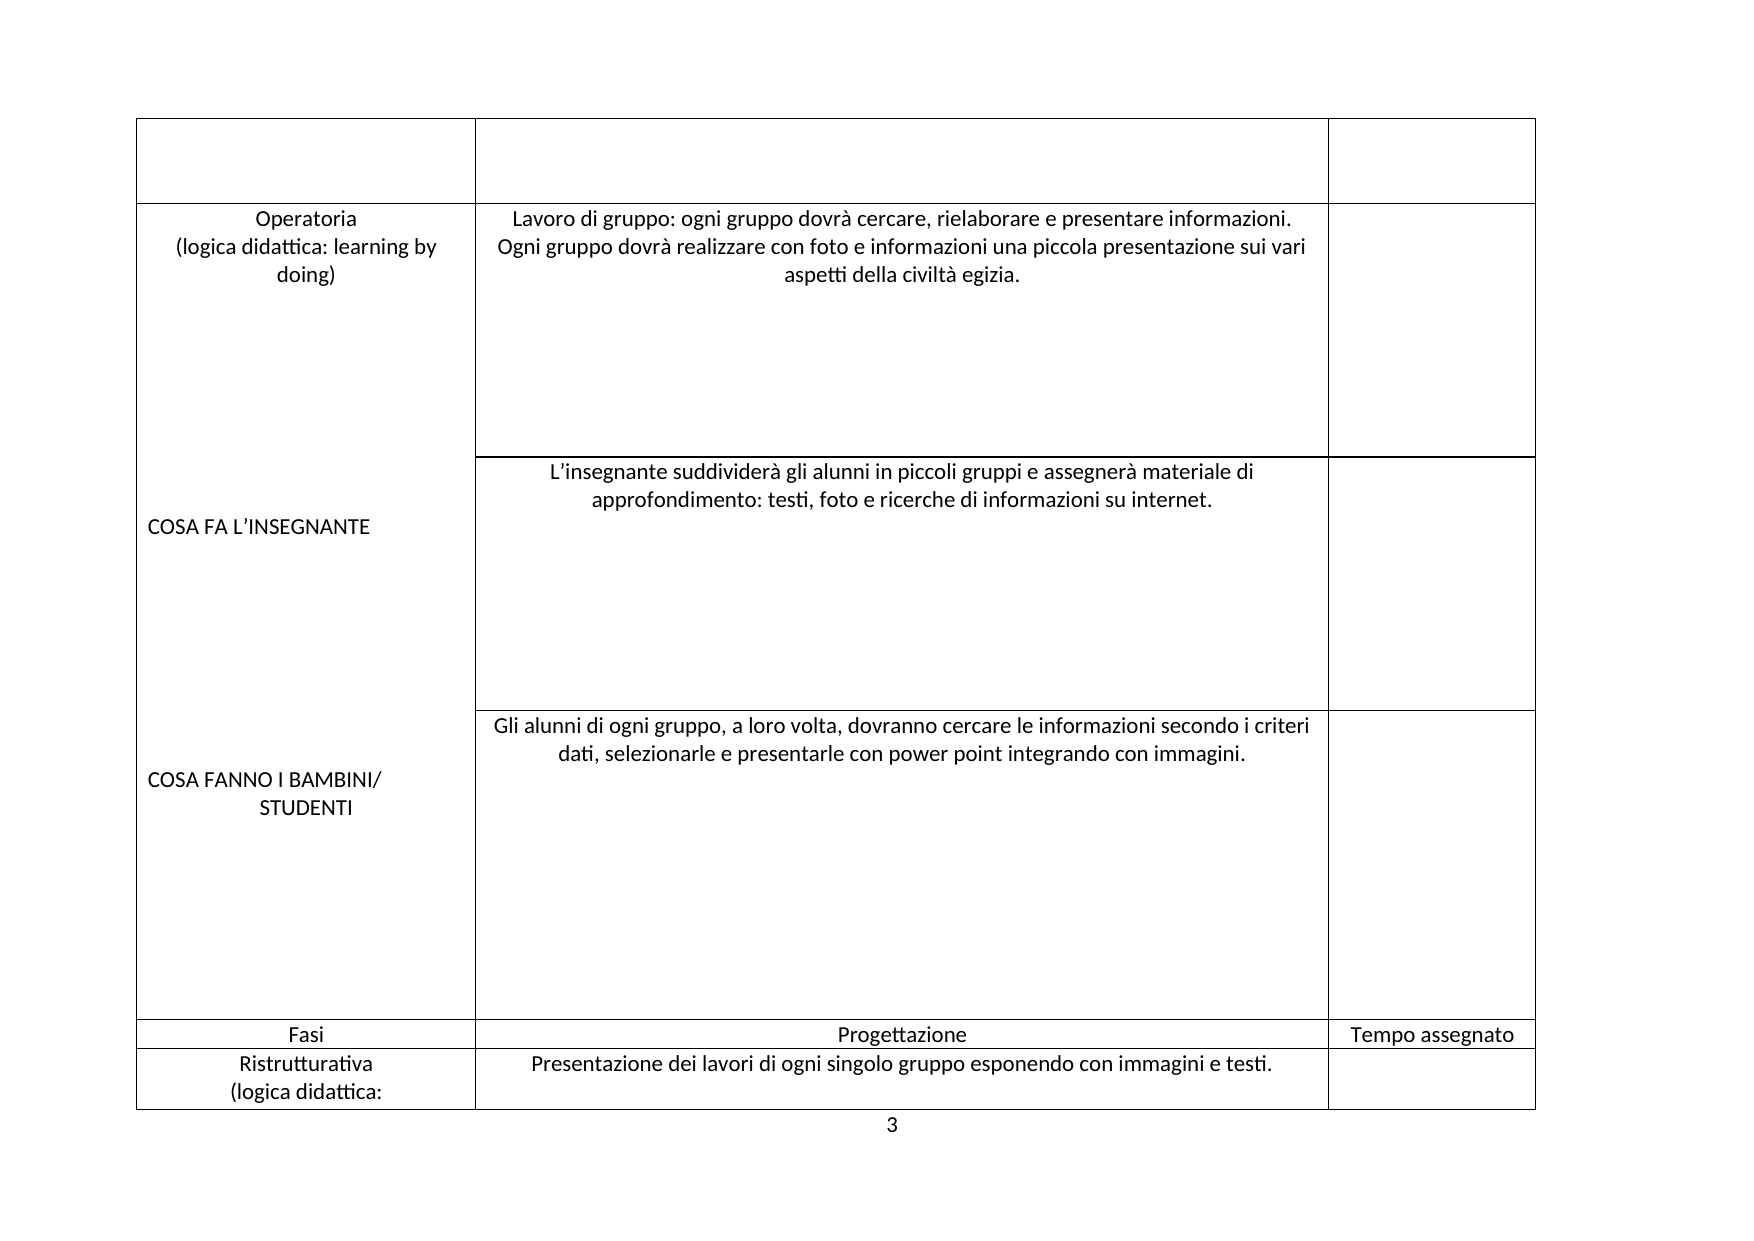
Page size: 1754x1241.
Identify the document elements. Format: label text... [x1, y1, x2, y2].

table_cell Fasi [137, 1020, 475, 1048]
table_cell Gli alunni di ogni gruppo, a loro volta, dovranno cercare le informazioni secondo i criteri dati, selezionarle e presentarle con power point integrando con immagini. [476, 711, 1328, 1019]
table_cell [1329, 458, 1535, 710]
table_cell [476, 1049, 1328, 1109]
table_cell [1329, 711, 1535, 1019]
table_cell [476, 119, 1328, 203]
table_cell Progettazione [476, 1020, 1328, 1048]
table_cell Lavoro di gruppo: ogni gruppo dovrà cercare, rielaborare e presentare informazioni. Ogni gruppo dovrà realizzare con foto e informazioni una piccola presentazione sui vari aspetti della civiltà egizia. [476, 204, 1328, 456]
table_cell [1329, 119, 1535, 203]
table_cell [1329, 1049, 1535, 1109]
table_cell L’insegnante suddividerà gli alunni in piccoli gruppi e assegnerà materiale di approfondimento: testi, foto e ricerche di informazioni su internet. [476, 458, 1328, 710]
table_cell [1329, 204, 1535, 456]
table_cell Tempo assegnato [1329, 1020, 1535, 1048]
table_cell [137, 1049, 475, 1109]
table_cell Operatoria (logica didattica: learning by doing) COSA FA L’INSEGNANTE COSA FANNO I BAMBINI/ STUDENTI [137, 204, 475, 1019]
